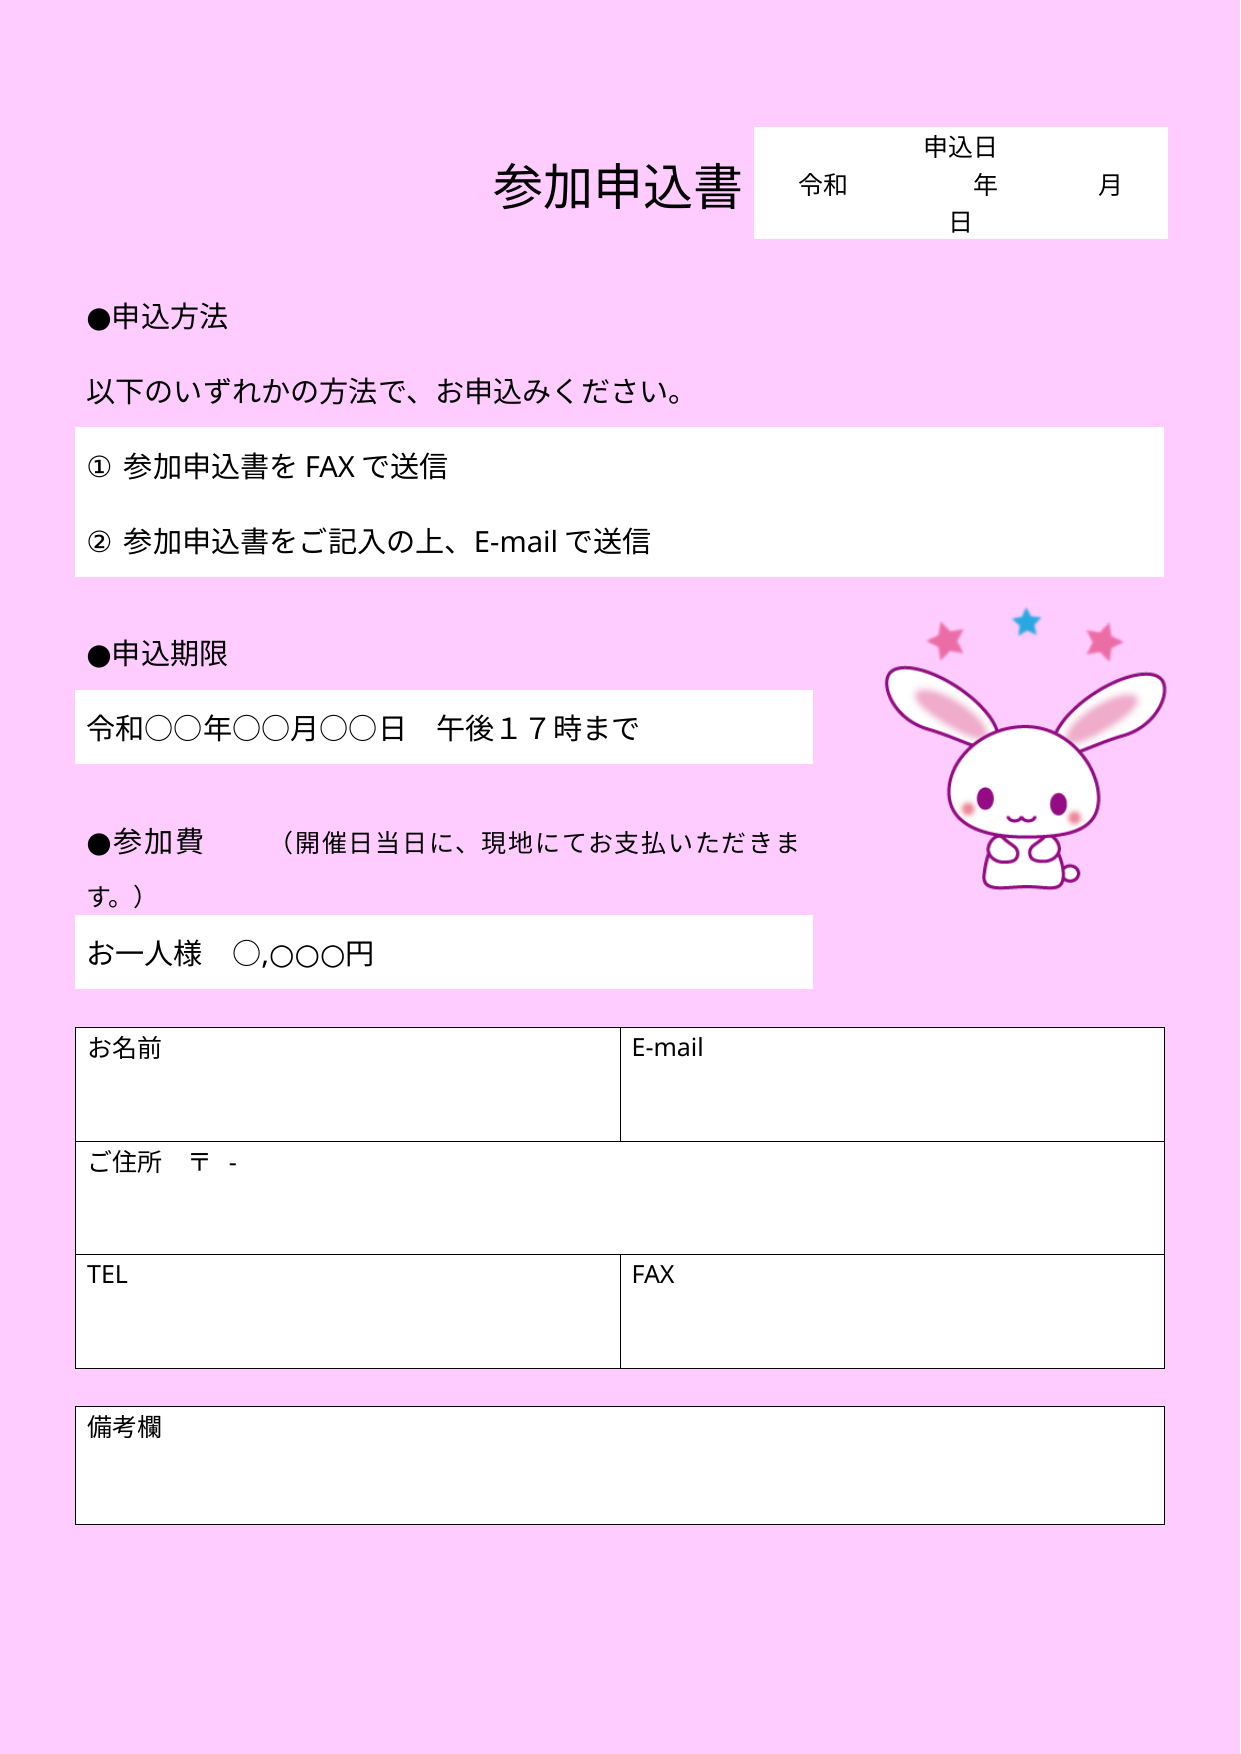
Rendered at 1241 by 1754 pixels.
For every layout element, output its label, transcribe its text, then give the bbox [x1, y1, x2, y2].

table_header お名前 [76, 1028, 620, 1141]
table_header ●参加費 （開催日当日に、現地にてお支払いただきます。） [75, 802, 813, 914]
table_cell お一人様 ○,○○○円 [75, 915, 813, 989]
table_header 参加申込書 [75, 127, 754, 239]
table_cell ご住所 〒 - [76, 1142, 1164, 1254]
table_header E-mail [621, 1028, 1164, 1141]
table_header ●申込期限 [75, 615, 813, 689]
table_cell FAX [621, 1255, 1164, 1368]
table_cell 以下のいずれかの方法で、お申込みください。 [75, 352, 1164, 427]
picture [870, 598, 1172, 900]
table_cell 令和○○年○○月○○日 午後１７時まで [75, 690, 813, 764]
table_cell TEL [76, 1255, 620, 1368]
table_header 申込日 令和 年 月 日 [754, 127, 1168, 239]
table_header ●申込方法 [75, 277, 1164, 352]
table_cell 参加申込書をFAXで送信 参加申込書をご記入の上、E-mailで送信 [75, 427, 1164, 577]
table_header 備考欄 [76, 1407, 1164, 1524]
